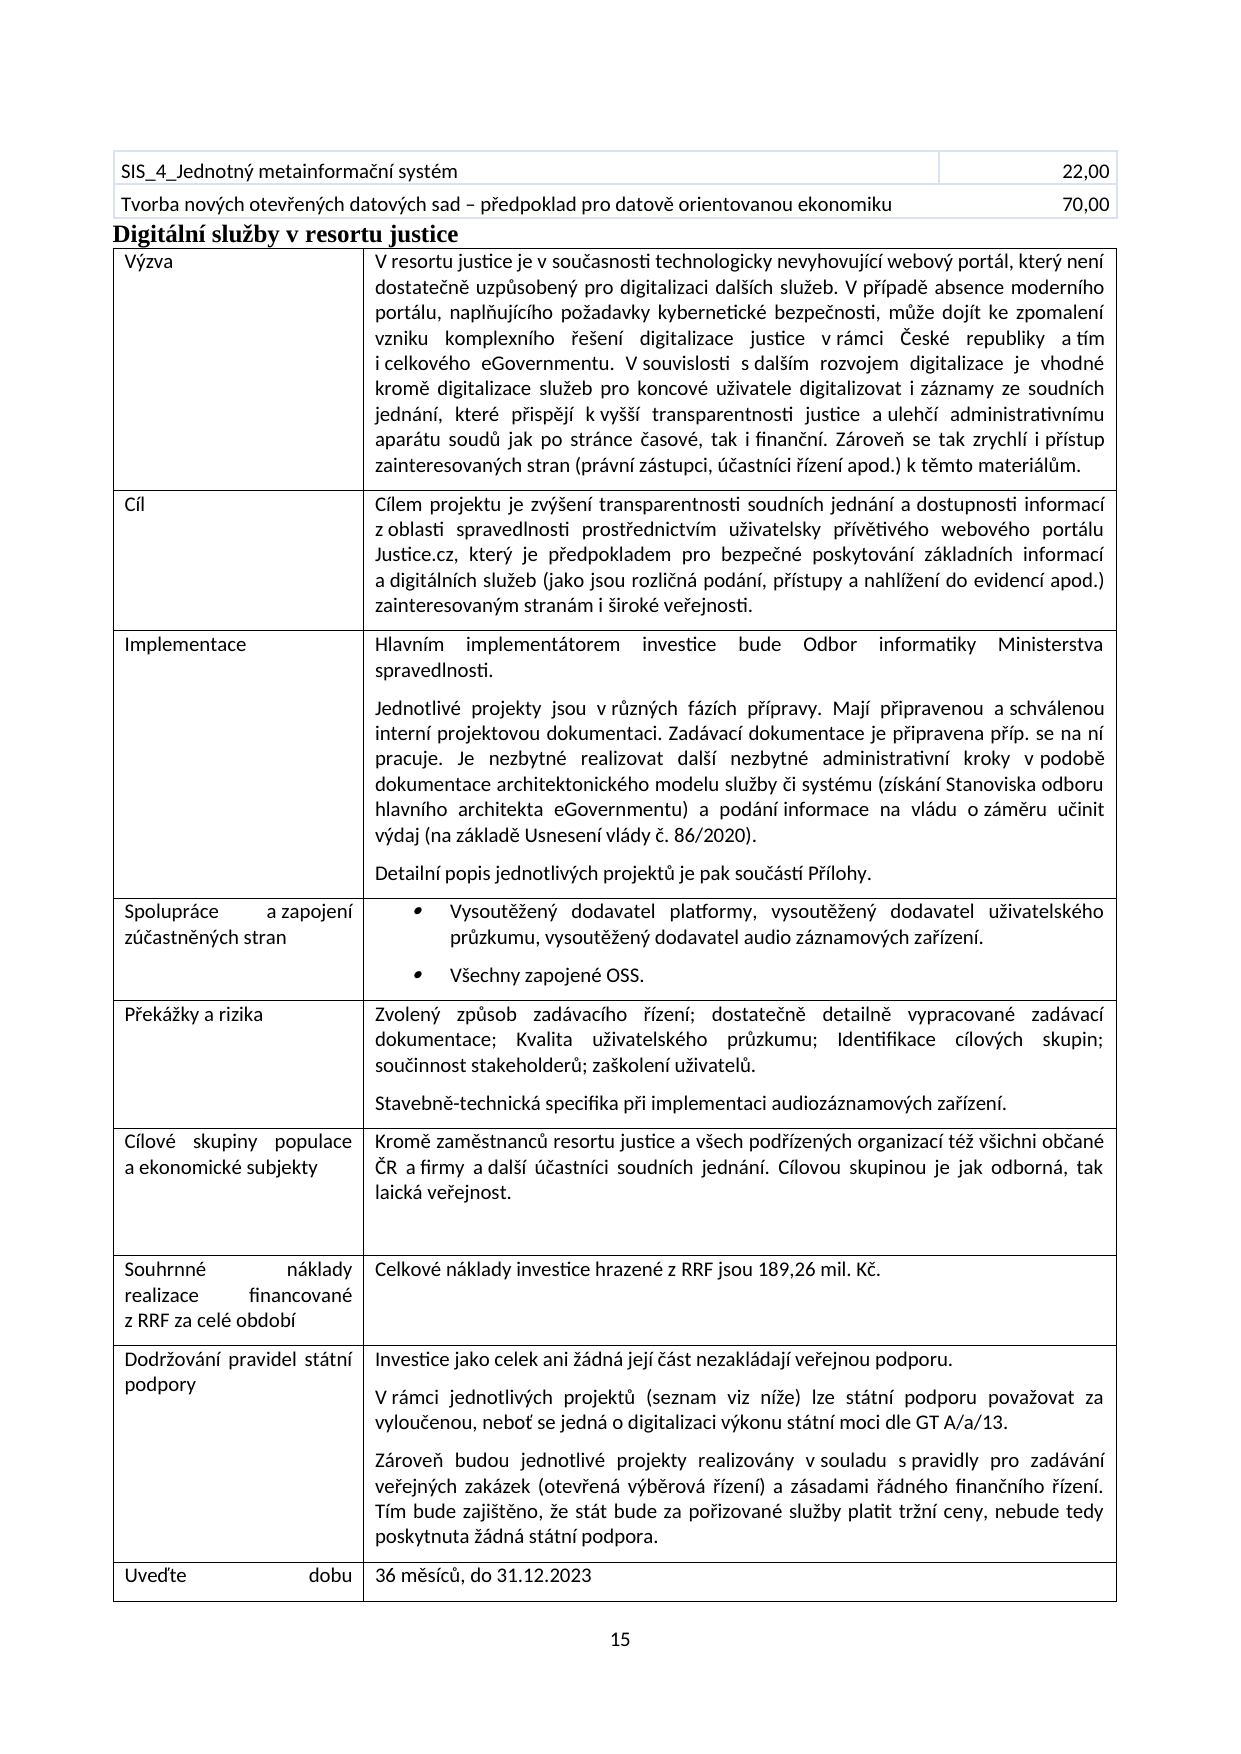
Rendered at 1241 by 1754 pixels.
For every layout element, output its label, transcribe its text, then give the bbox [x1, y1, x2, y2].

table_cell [114, 1563, 363, 1601]
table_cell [364, 1563, 1116, 1601]
table_cell Celkové náklady investice hrazené z RRF jsou 189,26 mil. Kč. [364, 1256, 1116, 1345]
table_cell 70,00 [939, 185, 1116, 217]
table_cell Zvolený způsob zadávacího řízení; dostatečně detailně vypracované zadávací dokumentace; Kvalita uživatelského průzkumu; Identifikace cílových skupin; součinnost stakeholderů; zaškolení uživatelů. Stavebně-technická specifika při implementaci audiozáznamových zařízení. [364, 1001, 1116, 1128]
table_cell Překážky a rizika [114, 1001, 363, 1128]
table_cell Spolupráce a zapojení zúčastněných stran [114, 899, 363, 1000]
table_cell Cíl [114, 491, 363, 630]
table_header V resortu justice je v současnosti technologicky nevyhovující webový portál, který není dostatečně uzpůsobený pro digitalizaci dalších služeb. V případě absence moderního portálu, naplňujícího požadavky kybernetické bezpečnosti, může dojít ke zpomalení vzniku komplexního řešení digitalizace justice v rámci České republiky a tím i celkového eGovernmentu. V souvislosti s dalším rozvojem digitalizace je vhodné kromě digitalizace služeb pro koncové uživatele digitalizovat i záznamy ze soudních jednání, které přispějí k vyšší transparentnosti justice a ulehčí administrativnímu aparátu soudů jak po stránce časové, tak i finanční. Zároveň se tak zrychlí i přístup zainteresovaných stran (právní zástupci, účastníci řízení apod.) k těmto materiálům. [364, 249, 1116, 490]
table_cell Implementace [114, 631, 363, 898]
table_cell Dodržování pravidel státní podpory [114, 1346, 363, 1562]
table_cell Cílové skupiny populace a ekonomické subjekty [114, 1129, 363, 1255]
table_cell Hlavním implementátorem investice bude Odbor informatiky Ministerstva spravedlnosti. Jednotlivé projekty jsou v různých fázích přípravy. Mají připravenou a schválenou interní projektovou dokumentaci. Zadávací dokumentace je připravena příp. se na ní pracuje. Je nezbytné realizovat další nezbytné administrativní kroky v podobě dokumentace architektonického modelu služby či systému (získání Stanoviska odboru hlavního architekta eGovernmentu) a podání informace na vládu o záměru učinit výdaj (na základě Usnesení vlády č. 86/2020). Detailní popis jednotlivých projektů je pak součástí Přílohy. [364, 631, 1116, 898]
table_cell SIS_4_Jednotný metainformační systém [115, 152, 938, 183]
table_cell Cílem projektu je zvýšení transparentnosti soudních jednání a dostupnosti informací z oblasti spravedlnosti prostřednictvím uživatelsky přívětivého webového portálu Justice.cz, který je předpokladem pro bezpečné poskytování základních informací a digitálních služeb (jako jsou rozličná podání, přístupy a nahlížení do evidencí apod.) zainteresovaným stranám i široké veřejnosti. [364, 491, 1116, 630]
table_cell Vysoutěžený dodavatel platformy, vysoutěžený dodavatel uživatelského průzkumu, vysoutěžený dodavatel audio záznamových zařízení. Všechny zapojené OSS. [364, 899, 1116, 1000]
table_header Výzva [114, 249, 363, 490]
table_cell Tvorba nových otevřených datových sad – předpoklad pro datově orientovanou ekonomiku [115, 185, 939, 217]
table_cell Investice jako celek ani žádná její část nezakládají veřejnou podporu. V rámci jednotlivých projektů (seznam viz níže) lze státní podporu považovat za vyloučenou, neboť se jedná o digitalizaci výkonu státní moci dle GT A/a/13. Zároveň budou jednotlivé projekty realizovány v souladu s pravidly pro zadávání veřejných zakázek (otevřená výběrová řízení) a zásadami řádného finančního řízení. Tím bude zajištěno, že stát bude za pořizované služby platit tržní ceny, nebude tedy poskytnuta žádná státní podpora. [364, 1346, 1116, 1562]
table_cell Souhrnné náklady realizace financované z RRF za celé období [114, 1256, 363, 1345]
text Digitální služby v resortu justice [112, 219, 1128, 247]
table_cell 22,00 [940, 152, 1116, 183]
table_cell Kromě zaměstnanců resortu justice a všech podřízených organizací též všichni občané ČR a firmy a další účastníci soudních jednání. Cílovou skupinou je jak odborná, tak laická veřejnost. [364, 1129, 1116, 1255]
